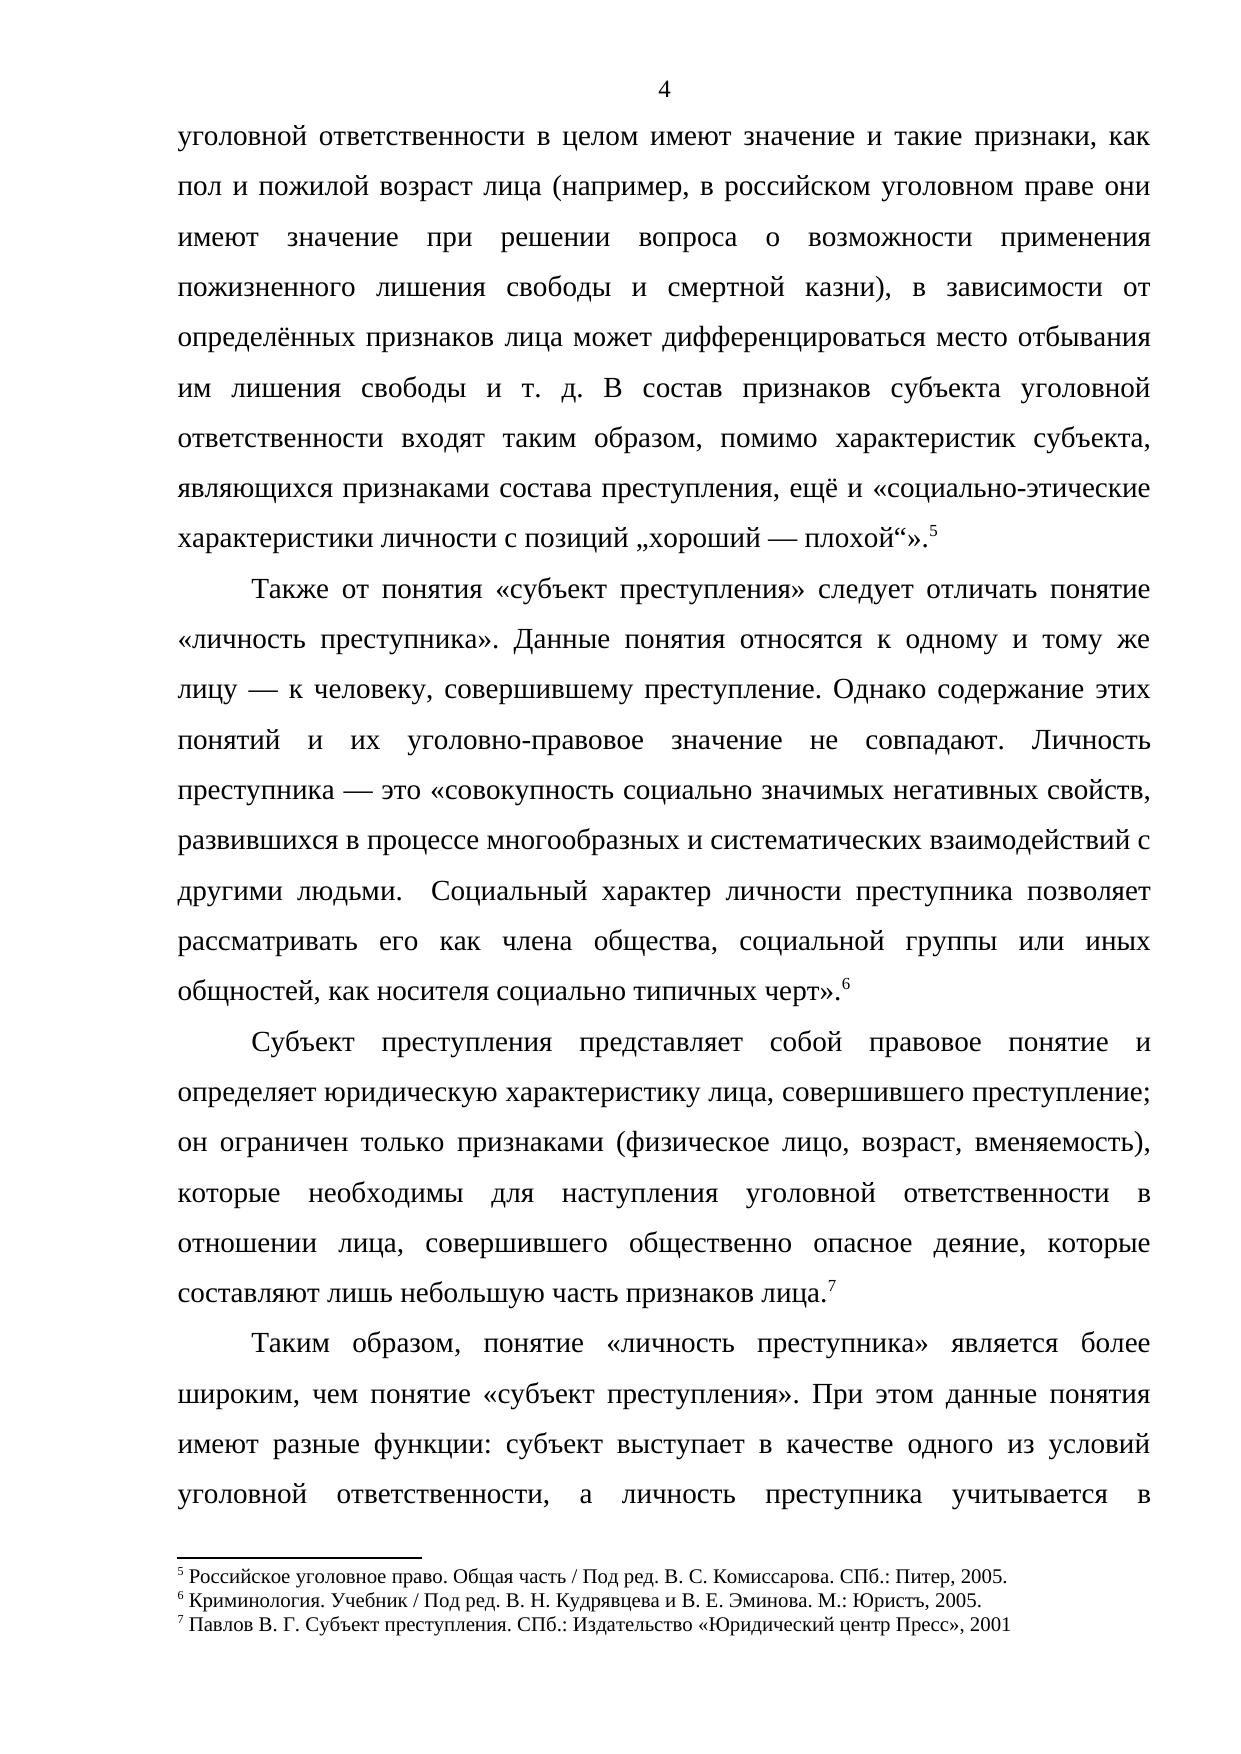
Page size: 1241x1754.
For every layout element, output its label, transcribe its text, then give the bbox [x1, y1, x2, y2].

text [177, 118, 1152, 554]
text Субъект преступления представляет собой правовое понятие и определяет юридическую характеристику лица, совершившего преступление; он ограничен только признаками (физическое лицо, возраст, вменяемость), которые необходимы для наступления уголовной ответственности в отношении лица, совершившего общественно опасное деяние, которые составляют лишь небольшую часть признаков лица. [177, 1024, 1152, 1309]
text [177, 1326, 1152, 1510]
text Также от понятия «субъект преступления» следует отличать понятие «личность преступника». Данные понятия относятся к одному и тому же лицу — к человеку, совершившему преступление. Однако содержание этих понятий и их уголовно-правовое значение не совпадают. Личность преступника — это «совокупность социально значимых негативных свойств, развившихся в процессе многообразных и систематических взаимодействий с другими людьми. Социальный характер личности преступника позволяет рассматривать его как члена общества, социальной группы или иных общностей, как носителя социально типичных черт». [177, 571, 1152, 1007]
